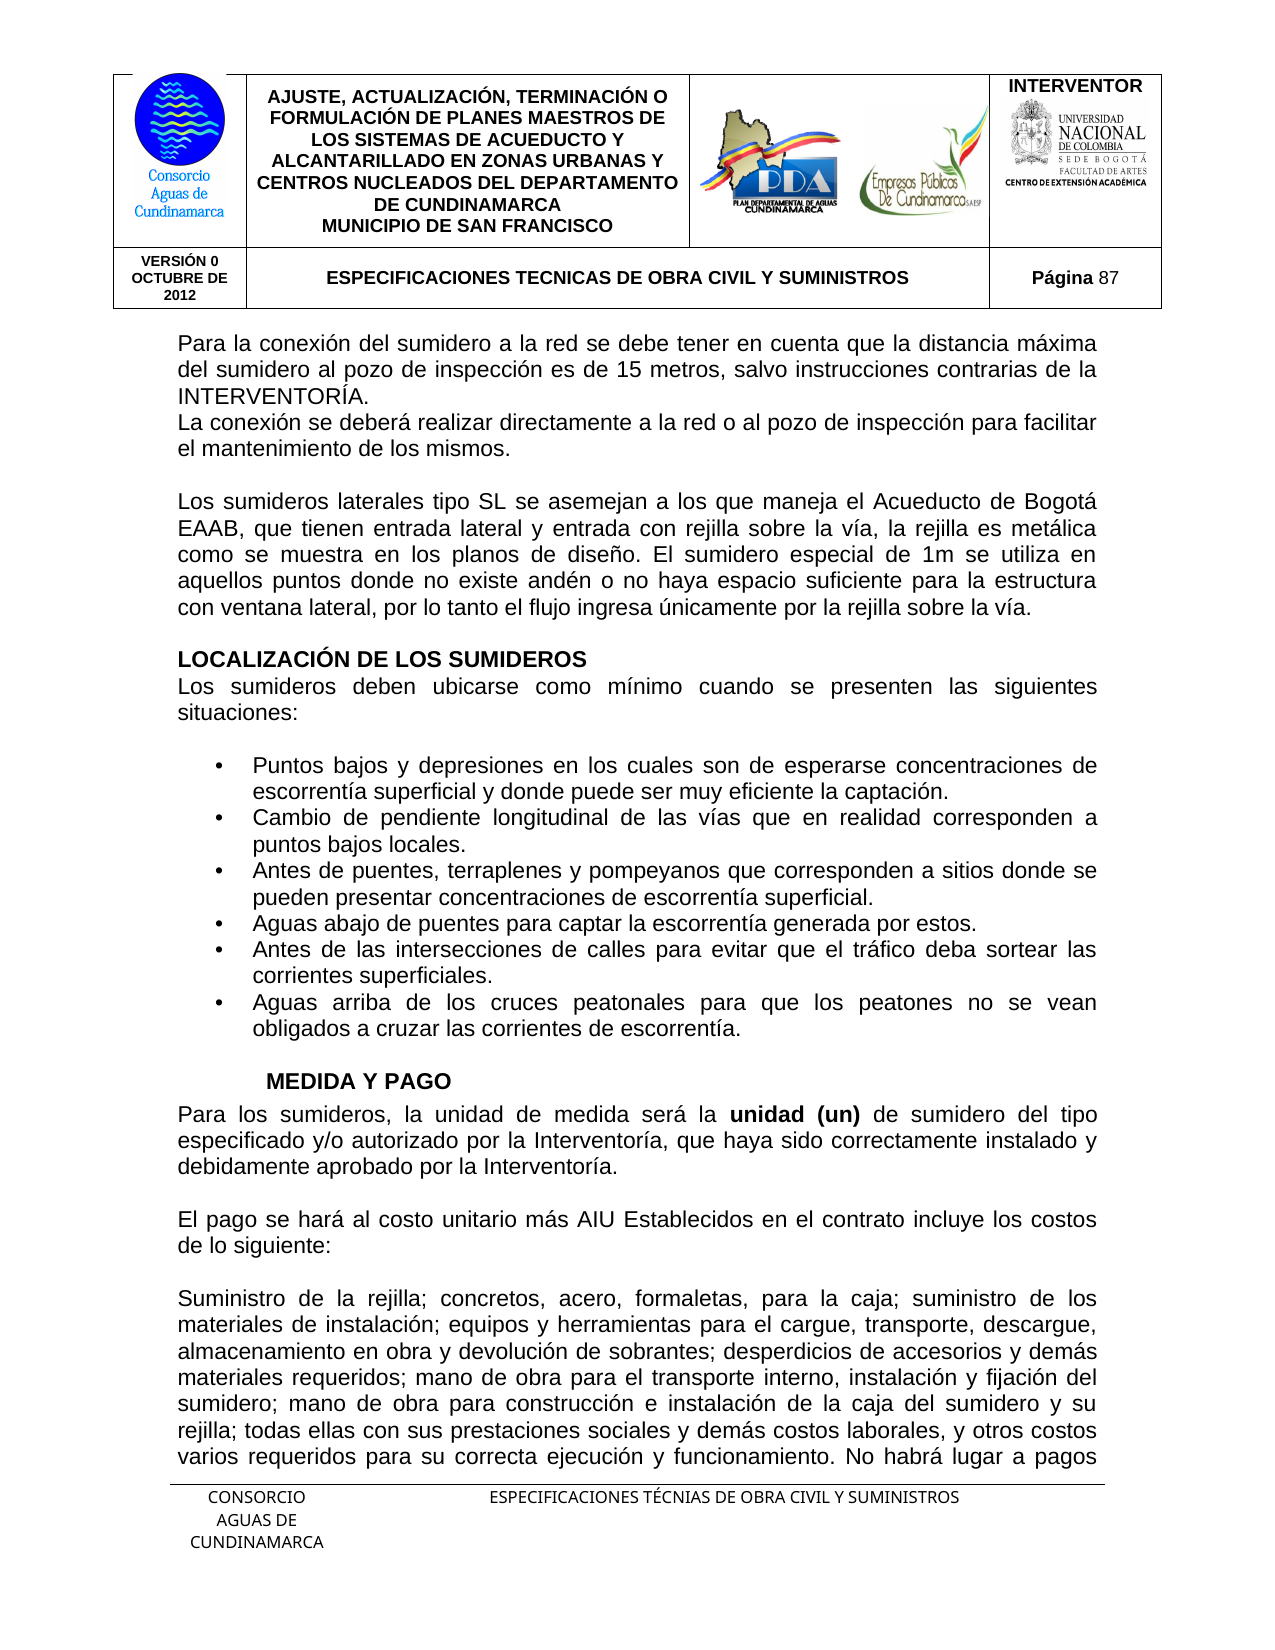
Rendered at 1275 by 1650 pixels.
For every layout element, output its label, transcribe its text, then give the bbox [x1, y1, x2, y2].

text El pago se hará al costo unitario más AIU Establecidos en el contrato incluye los costos de lo siguiente: [177, 1206, 1098, 1259]
list Antes de las intersecciones de calles para evitar que el tráfico deba sortear las corrientes superficiales. [215, 936, 1098, 989]
picture [699, 108, 841, 214]
text La conexión se deberá realizar directamente a la red o al pozo de inspección para facilitar el mantenimiento de los mismos. [177, 409, 1098, 462]
subtitle MEDIDA Y PAGO [266, 1068, 1098, 1094]
picture [858, 105, 990, 217]
list Cambio de pendiente longitudinal de las vías que en realidad corresponden a puntos bajos locales. [215, 804, 1098, 857]
list Antes de puentes, terraplenes y pompeyanos que corresponden a sitios donde se pueden presentar concentraciones de escorrentía superficial. [215, 857, 1098, 910]
picture [132, 73, 227, 218]
picture [1001, 96, 1150, 188]
list Aguas arriba de los cruces peatonales para que los peatones no se vean obligados a cruzar las corrientes de escorrentía. [215, 989, 1098, 1042]
text Para la conexión del sumidero a la red se debe tener en cuenta que la distancia máxima del sumidero al pozo de inspección es de 15 metros, salvo instrucciones contrarias de la INTERVENTORÍA. [177, 330, 1098, 409]
text LOCALIZACIÓN DE LOS SUMIDEROS [177, 646, 1098, 673]
text Para los sumideros, la unidad de medida será la unidad (un) de sumidero del tipo especificado y/o autorizado por la Interventoría, que haya sido correctamente instalado y debidamente aprobado por la Interventoría. [177, 1101, 1098, 1179]
text Los sumideros deben ubicarse como mínimo cuando se presenten las siguientes situaciones: [177, 673, 1098, 725]
list Puntos bajos y depresiones en los cuales son de esperarse concentraciones de escorrentía superficial y donde puede ser muy eficiente la captación. [215, 752, 1098, 804]
list Aguas abajo de puentes para captar la escorrentía generada por estos. [215, 910, 1098, 936]
text Los sumideros laterales tipo SL se asemejan a los que maneja el Acueducto de Bogotá EAAB, que tienen entrada lateral y entrada con rejilla sobre la vía, la rejilla es metálica como se muestra en los planos de diseño. El sumidero especial de 1m se utiliza en aquellos puntos donde no existe andén o no haya espacio suficiente para la estructura con ventana lateral, por lo tanto el flujo ingresa únicamente por la rejilla sobre la vía. [177, 488, 1098, 620]
